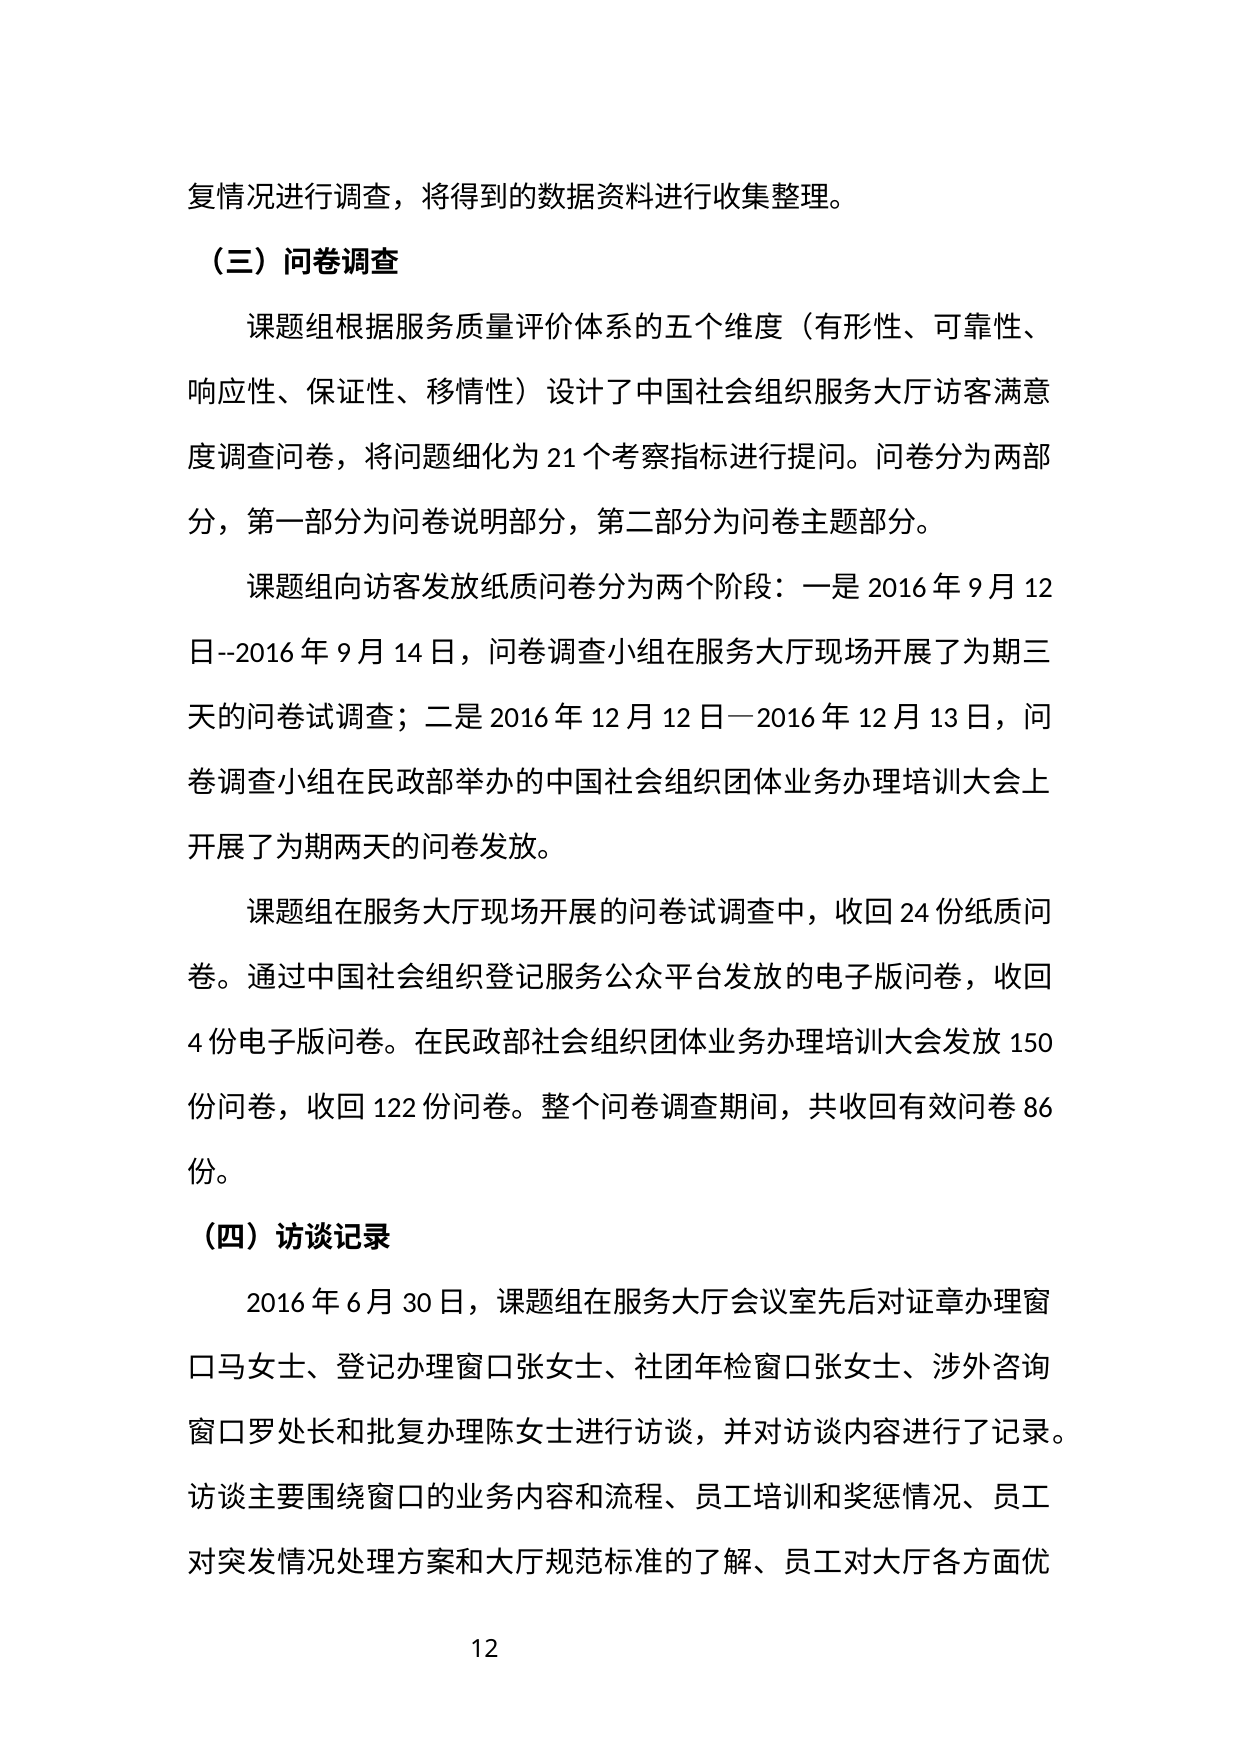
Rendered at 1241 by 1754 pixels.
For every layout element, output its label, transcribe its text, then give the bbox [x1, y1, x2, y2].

subtitle （四）访谈记录 [187, 1202, 1053, 1267]
text 课题组根据服务质量评价体系的五个维度（有形性、可靠性、响应性、保证性、移情性）设计了中国社会组织服务大厅访客满意度调查问卷，将问题细化为21个考察指标进行提问。问卷分为两部分，第一部分为问卷说明部分，第二部分为问卷主题部分。 [187, 292, 1053, 552]
text 课题组向访客发放纸质问卷分为两个阶段：一是 2016年9月12日--2016年9月14日，问卷调查小组在服务大厅现场开展了为期三天的问卷试调查；二是2016年12月12日—2016年12月13日，问卷调查小组在民政部举办的中国社会组织团体业务办理培训大会上开展了为期两天的问卷发放。 [187, 552, 1053, 877]
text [187, 1267, 1053, 1592]
subtitle （三）问卷调查 [187, 227, 1053, 292]
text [187, 162, 1053, 227]
text 课题组在服务大厅现场开展的问卷试调查中，收回24份纸质问卷。通过中国社会组织登记服务公众平台发放的电子版问卷，收回4份电子版问卷。在民政部社会组织团体业务办理培训大会发放150份问卷，收回122份问卷。整个问卷调查期间，共收回有效问卷86份。 [187, 877, 1053, 1202]
